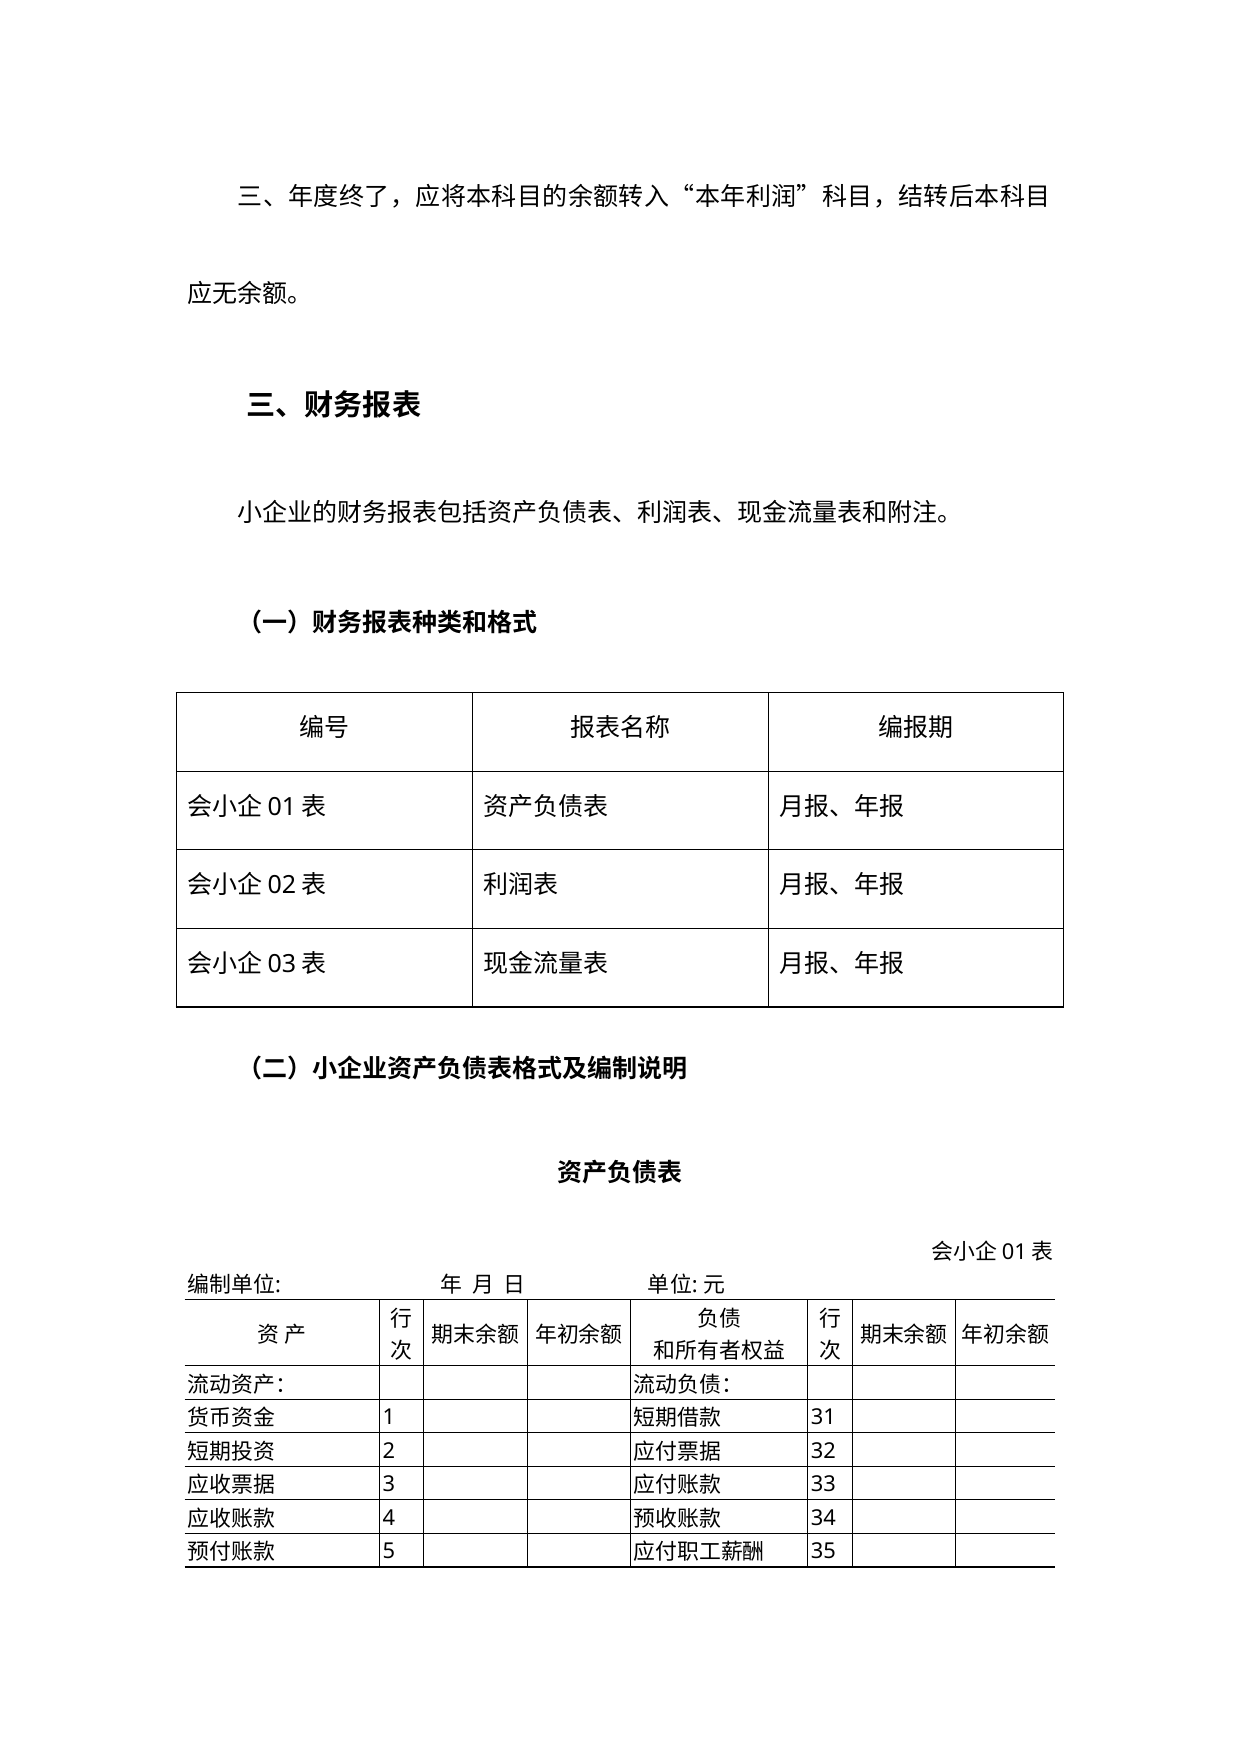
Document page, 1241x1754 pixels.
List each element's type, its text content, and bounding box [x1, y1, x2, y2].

table_cell [956, 1400, 1055, 1432]
text 会小企01表 [187, 1234, 1053, 1267]
table_cell [424, 1534, 527, 1566]
subtitle （二）小企业资产负债表格式及编制说明 [187, 1034, 1053, 1099]
text 资产负债表 [187, 1138, 1053, 1203]
table_header 行次 [380, 1300, 423, 1365]
table_cell [853, 1400, 955, 1432]
table_cell 月报、年报 [769, 850, 1063, 928]
table_header 负债 和所有者权益 [631, 1300, 807, 1365]
table_cell [424, 1433, 527, 1466]
table_cell 月报、年报 [769, 772, 1063, 849]
table_header 年初余额 [956, 1300, 1055, 1365]
table_cell [853, 1467, 955, 1499]
table_cell 货币资金 [185, 1400, 379, 1432]
text 小企业的财务报表包括资产负债表、利润表、现金流量表和附注。 [187, 478, 1053, 543]
table_cell [956, 1534, 1055, 1566]
table_cell [956, 1467, 1055, 1499]
table_cell [956, 1500, 1055, 1533]
table_cell 短期借款 [631, 1400, 807, 1432]
table_header 年初余额 [528, 1300, 630, 1365]
table_cell 流动负债： [631, 1366, 807, 1399]
subtitle 三、财务报表 [187, 370, 1053, 435]
table_cell 会小企03表 [177, 929, 472, 1006]
table_cell [528, 1534, 630, 1566]
table_cell [853, 1366, 955, 1399]
table_cell 会小企01表 [177, 772, 472, 849]
table_cell [853, 1500, 955, 1533]
table_cell 4 [380, 1500, 423, 1533]
table_cell 5 [380, 1534, 423, 1566]
table_cell 流动资产： [185, 1366, 379, 1399]
table_cell 34 [808, 1500, 852, 1533]
text 编制单位: 年 月 日 单位: 元 [187, 1267, 1053, 1299]
table_cell 应付票据 [631, 1433, 807, 1466]
table_cell 31 [808, 1400, 852, 1432]
table_cell 2 [380, 1433, 423, 1466]
table_cell 利润表 [473, 850, 768, 928]
table_cell [424, 1366, 527, 1399]
table_header 编号 [177, 693, 472, 771]
table_cell [424, 1467, 527, 1499]
table_cell [528, 1467, 630, 1499]
table_cell 应付职工薪酬 [631, 1534, 807, 1566]
text 三、年度终了，应将本科目的余额转入“本年利润”科目，结转后本科目应无余额。 [187, 162, 1053, 324]
table_header 行次 [808, 1300, 852, 1365]
table_cell [424, 1400, 527, 1432]
table_cell [853, 1433, 955, 1466]
table_cell 1 [380, 1400, 423, 1432]
table_cell [956, 1433, 1055, 1466]
table_cell 应付账款 [631, 1467, 807, 1499]
table_cell 应收账款 [185, 1500, 379, 1533]
table_cell 35 [808, 1534, 852, 1566]
table_cell 预付账款 [185, 1534, 379, 1566]
table_header 期末余额 [424, 1300, 527, 1365]
table_cell [424, 1500, 527, 1533]
table_cell [956, 1366, 1055, 1399]
table_cell 33 [808, 1467, 852, 1499]
table_cell 预收账款 [631, 1500, 807, 1533]
table_cell 资产负债表 [473, 772, 768, 849]
table_header 资 产 [185, 1300, 379, 1365]
subtitle （一）财务报表种类和格式 [187, 588, 1053, 653]
table_cell [853, 1534, 955, 1566]
table_cell 月报、年报 [769, 929, 1063, 1006]
table_cell 3 [380, 1467, 423, 1499]
table_cell [380, 1366, 423, 1399]
table_cell [528, 1366, 630, 1399]
table_cell [528, 1433, 630, 1466]
table_header 编报期 [769, 693, 1063, 771]
table_cell 会小企02表 [177, 850, 472, 928]
table_cell 应收票据 [185, 1467, 379, 1499]
table_cell [528, 1500, 630, 1533]
table_cell [808, 1366, 852, 1399]
table_header 期末余额 [853, 1300, 955, 1365]
table_cell [528, 1400, 630, 1432]
table_cell 现金流量表 [473, 929, 768, 1006]
table_header 报表名称 [473, 693, 768, 771]
table_cell 短期投资 [185, 1433, 379, 1466]
table_cell 32 [808, 1433, 852, 1466]
